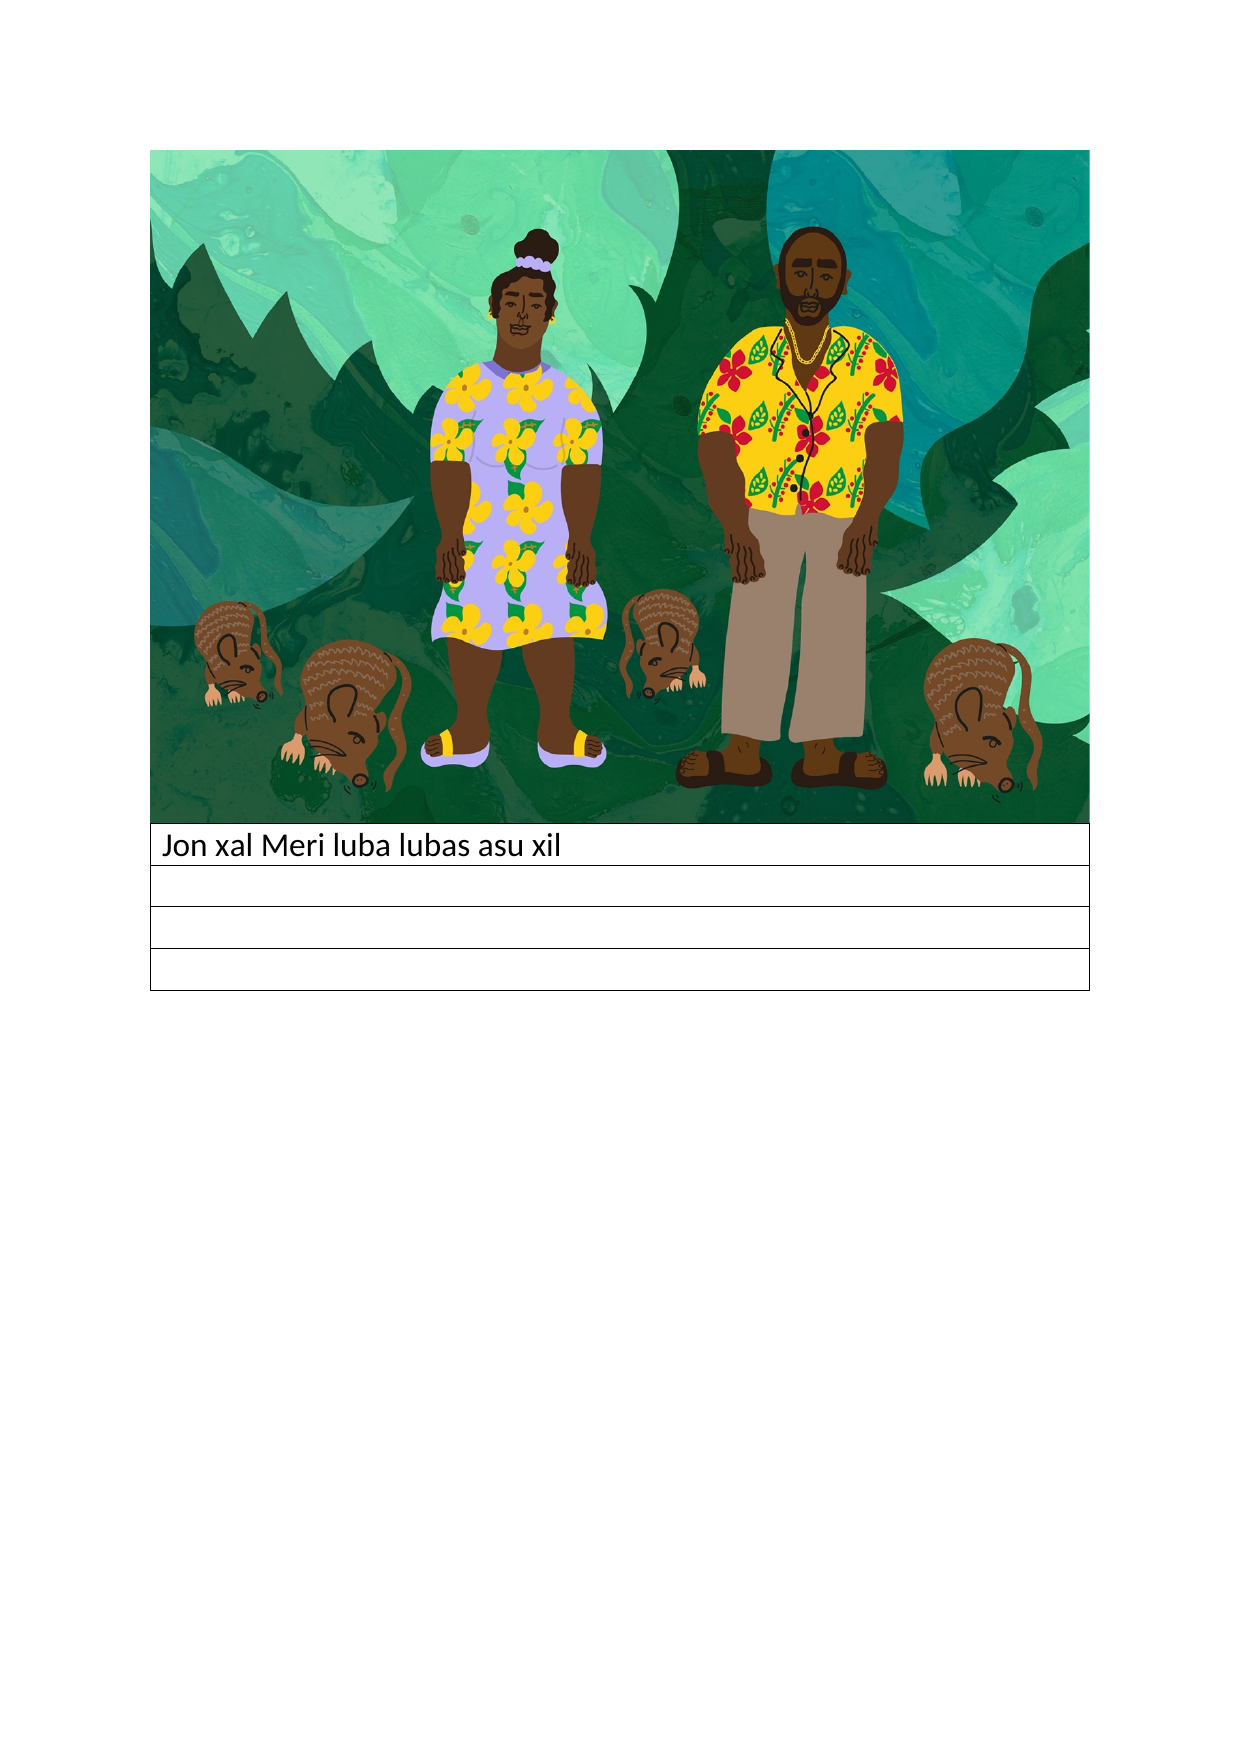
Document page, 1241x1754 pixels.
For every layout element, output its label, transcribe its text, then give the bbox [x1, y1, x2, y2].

picture [150, 150, 1090, 823]
table_header Jon xal Meri luba lubas asu xil [151, 824, 1089, 864]
table_cell [151, 949, 1089, 990]
table_cell [151, 866, 1089, 906]
table_cell [151, 907, 1089, 948]
